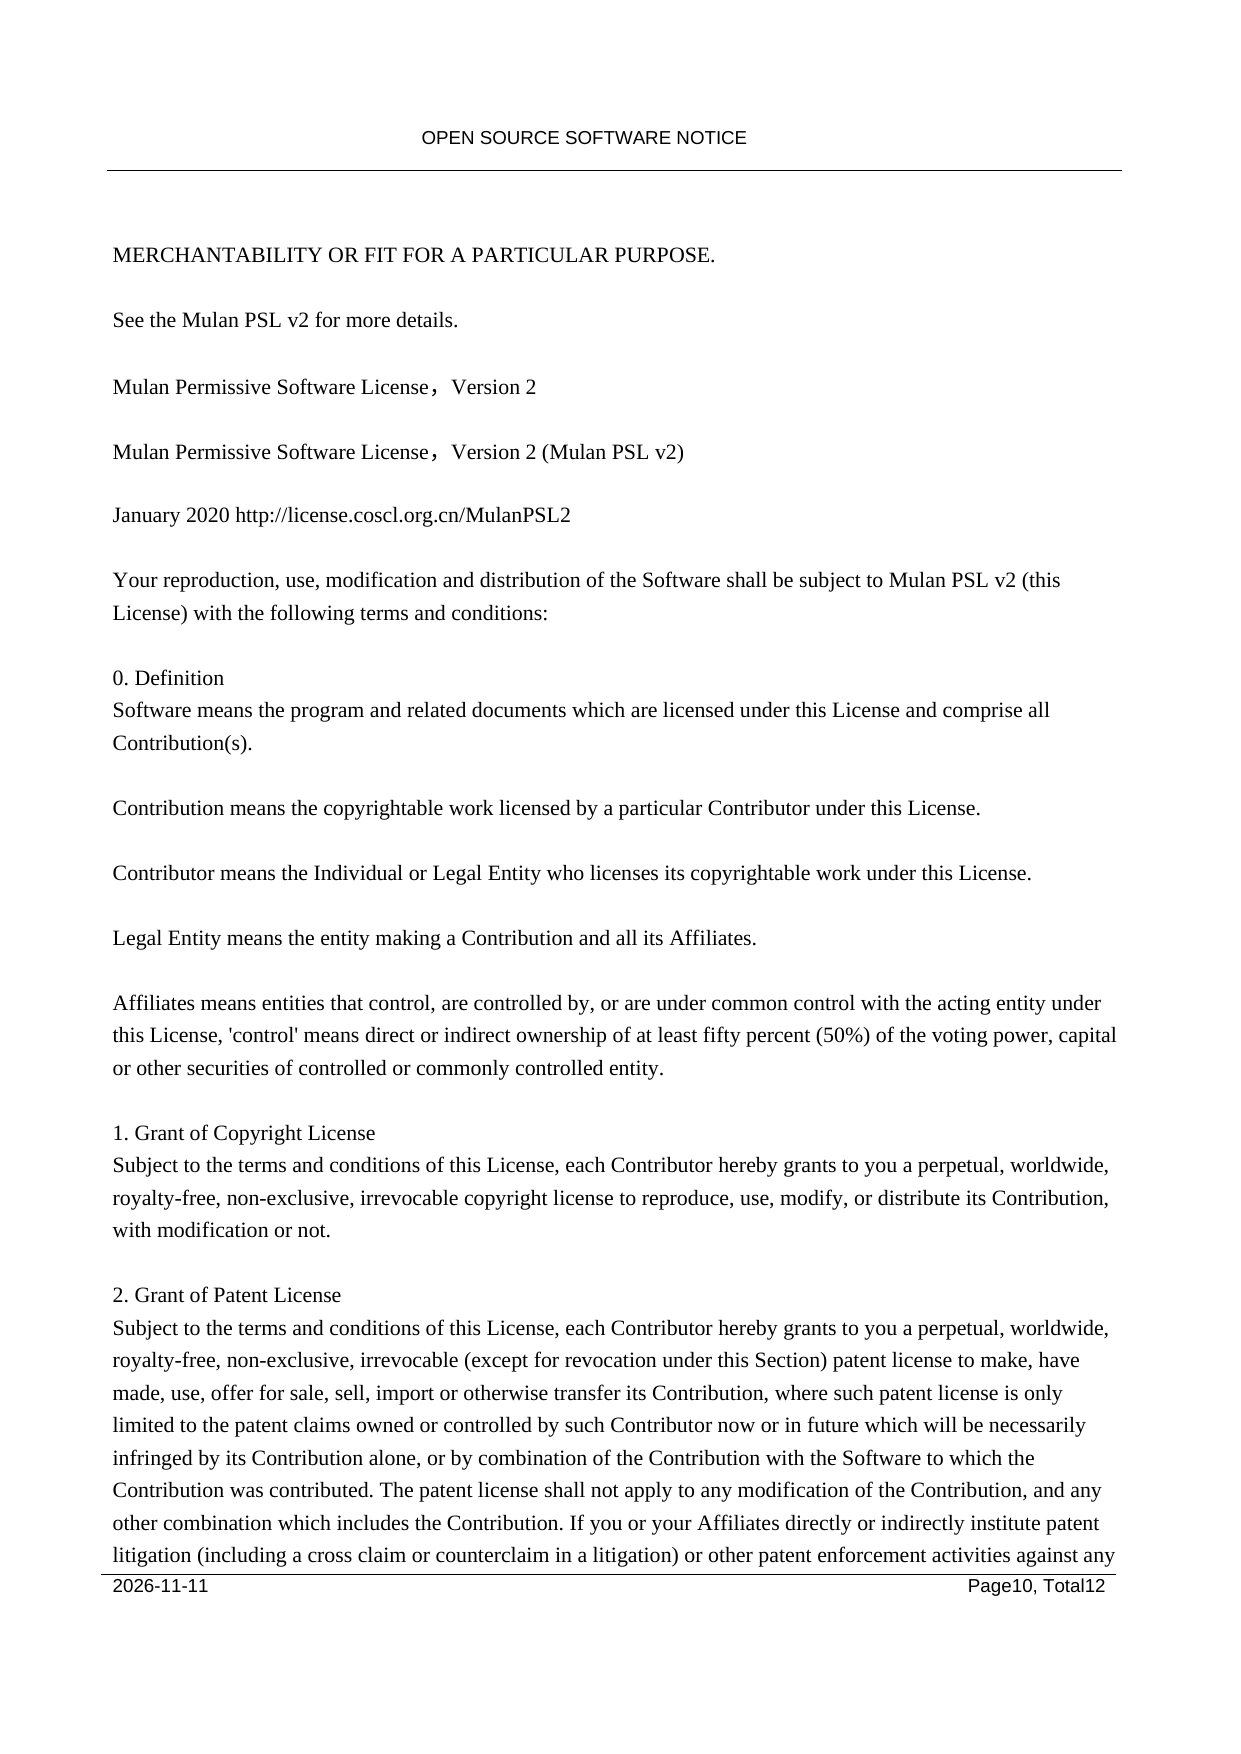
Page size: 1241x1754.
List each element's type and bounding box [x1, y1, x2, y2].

text [112, 206, 1128, 1571]
